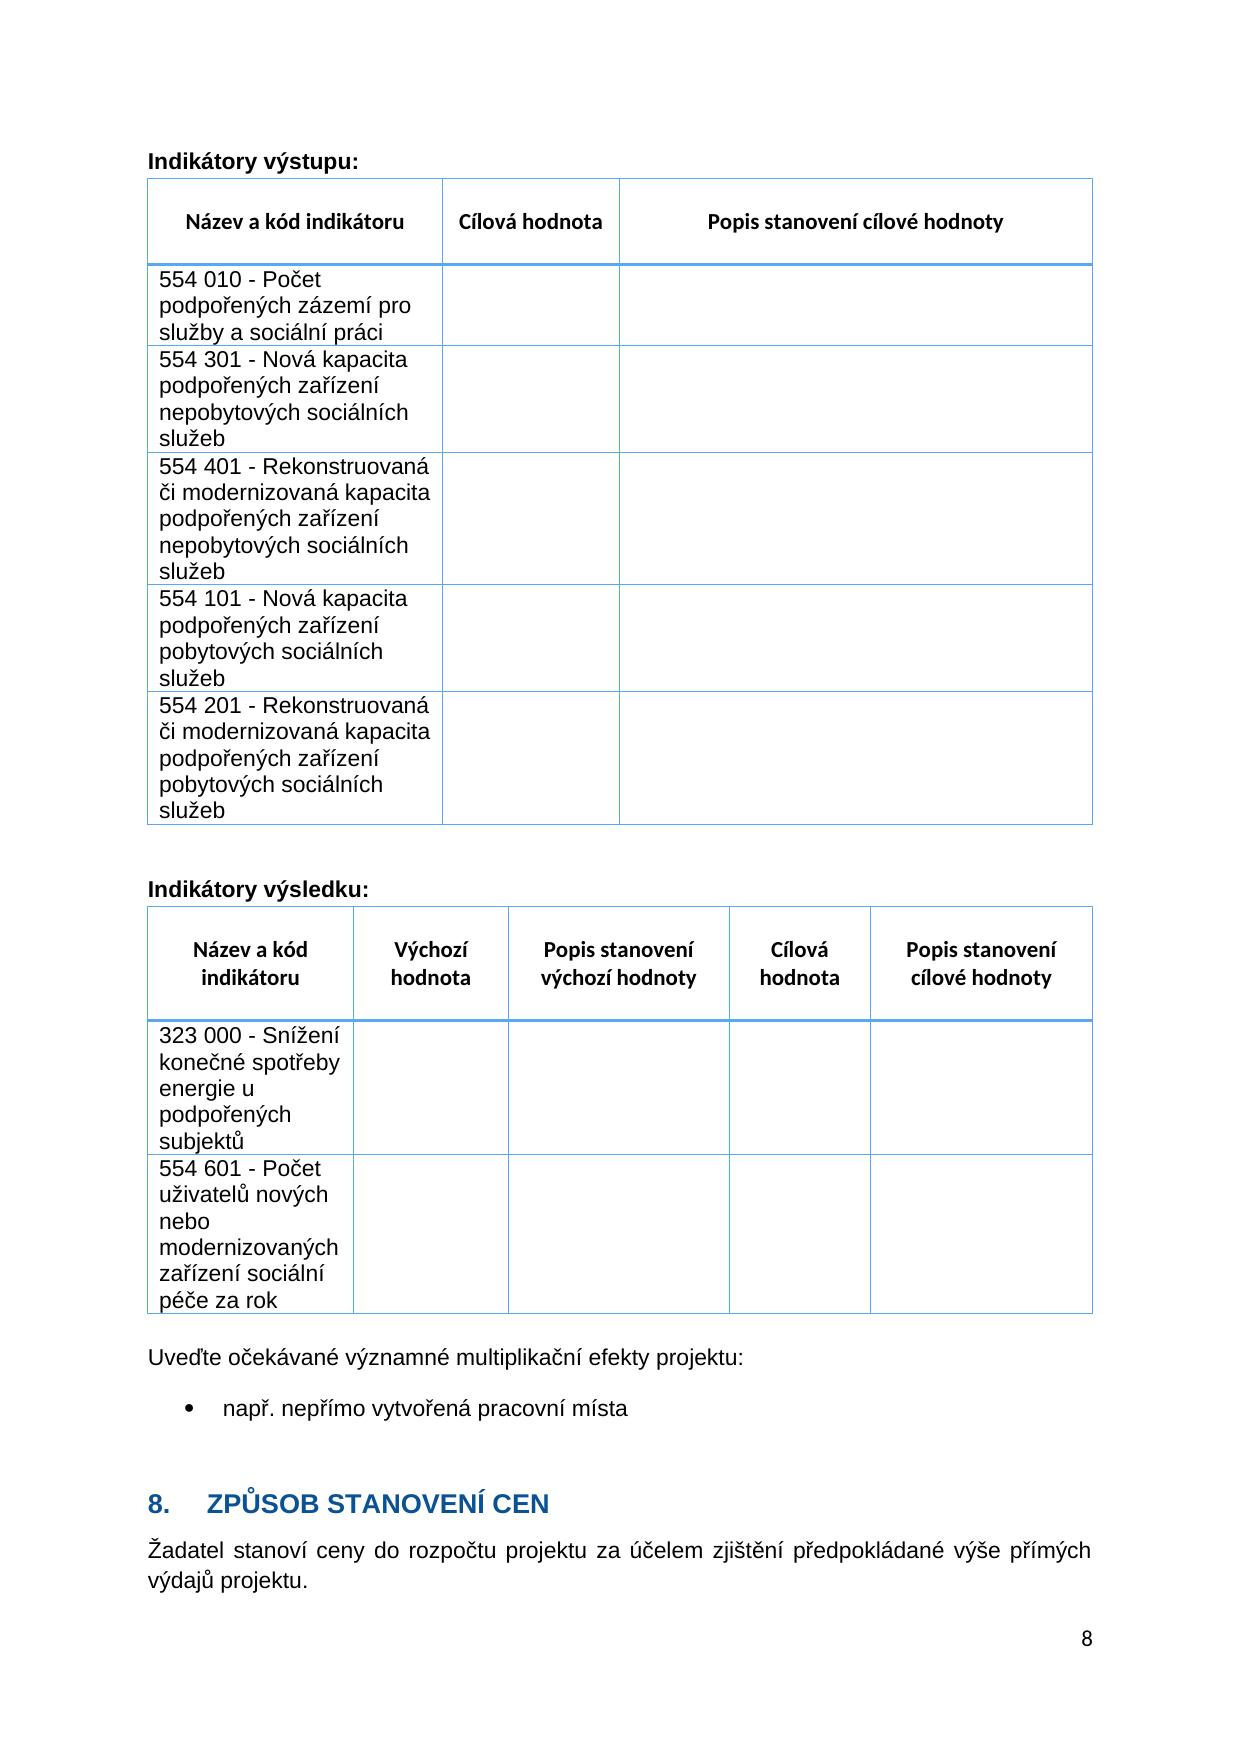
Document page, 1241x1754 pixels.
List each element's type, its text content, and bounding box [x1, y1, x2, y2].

table_cell [354, 1022, 508, 1154]
table_header Cílová hodnota [443, 179, 619, 263]
table_cell 554 010 - Počet podpořených zázemí pro služby a sociální práci [148, 266, 442, 345]
table_cell 554 101 - Nová kapacita podpořených zařízení pobytových sociálních služeb [148, 585, 442, 691]
table_cell [443, 346, 619, 452]
table_header Popis stanovení cílové hodnoty [620, 179, 1092, 263]
table_cell 554 601 - Počet uživatelů nových nebo modernizovaných zařízení sociální péče za rok [210, 1155, 353, 1313]
table_cell [620, 346, 1092, 452]
list např. nepřímo vytvořená pracovní místa [185, 1395, 1093, 1422]
table_cell [443, 585, 619, 691]
text Indikátory výsledku: [148, 876, 1093, 902]
table_cell [509, 1022, 729, 1154]
table_cell [730, 1022, 870, 1154]
table_cell [443, 453, 619, 584]
table_cell [509, 1155, 729, 1313]
table_cell 554 201 - Rekonstruovaná či modernizovaná kapacita podpořených zařízení pobytových sociálních služeb [148, 692, 442, 824]
table_header Popis stanovení cílové hodnoty [871, 907, 1092, 1019]
subtitle ZPŮSOB STANOVENÍ CEN [148, 1488, 1093, 1519]
table_cell 323 000 - Snížení konečné spotřeby energie u podpořených subjektů [148, 1022, 353, 1154]
table_cell [730, 1155, 870, 1313]
table_cell [620, 266, 1092, 345]
table_header Výchozí hodnota [354, 907, 508, 1019]
table_cell [354, 1155, 508, 1313]
table_cell [620, 453, 1092, 584]
table_cell [443, 692, 619, 824]
table_cell [871, 1155, 1092, 1313]
text Žadatel stanoví ceny do rozpočtu projektu za účelem zjištění předpokládané výše přímých výdajů projektu. [148, 1537, 1093, 1593]
table_header Cílová hodnota [730, 907, 870, 1019]
table_cell [871, 1022, 1092, 1154]
text Indikátory výstupu: [148, 148, 1093, 174]
table_cell [620, 692, 1092, 824]
table_header Název a kód indikátoru [148, 179, 442, 263]
table_cell [620, 585, 1092, 691]
table_cell 554 401 - Rekonstruovaná či modernizovaná kapacita podpořených zařízení nepobytových sociálních služeb [225, 453, 442, 584]
table_cell 554 301 - Nová kapacita podpořených zařízení nepobytových sociálních služeb [148, 346, 442, 452]
text Uveďte očekávané významné multiplikační efekty projektu: [148, 1344, 1093, 1371]
table_header Popis stanovení výchozí hodnoty [509, 907, 729, 1019]
table_cell [443, 266, 619, 345]
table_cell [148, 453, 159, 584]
table_header Název a kód indikátoru [148, 907, 353, 1019]
